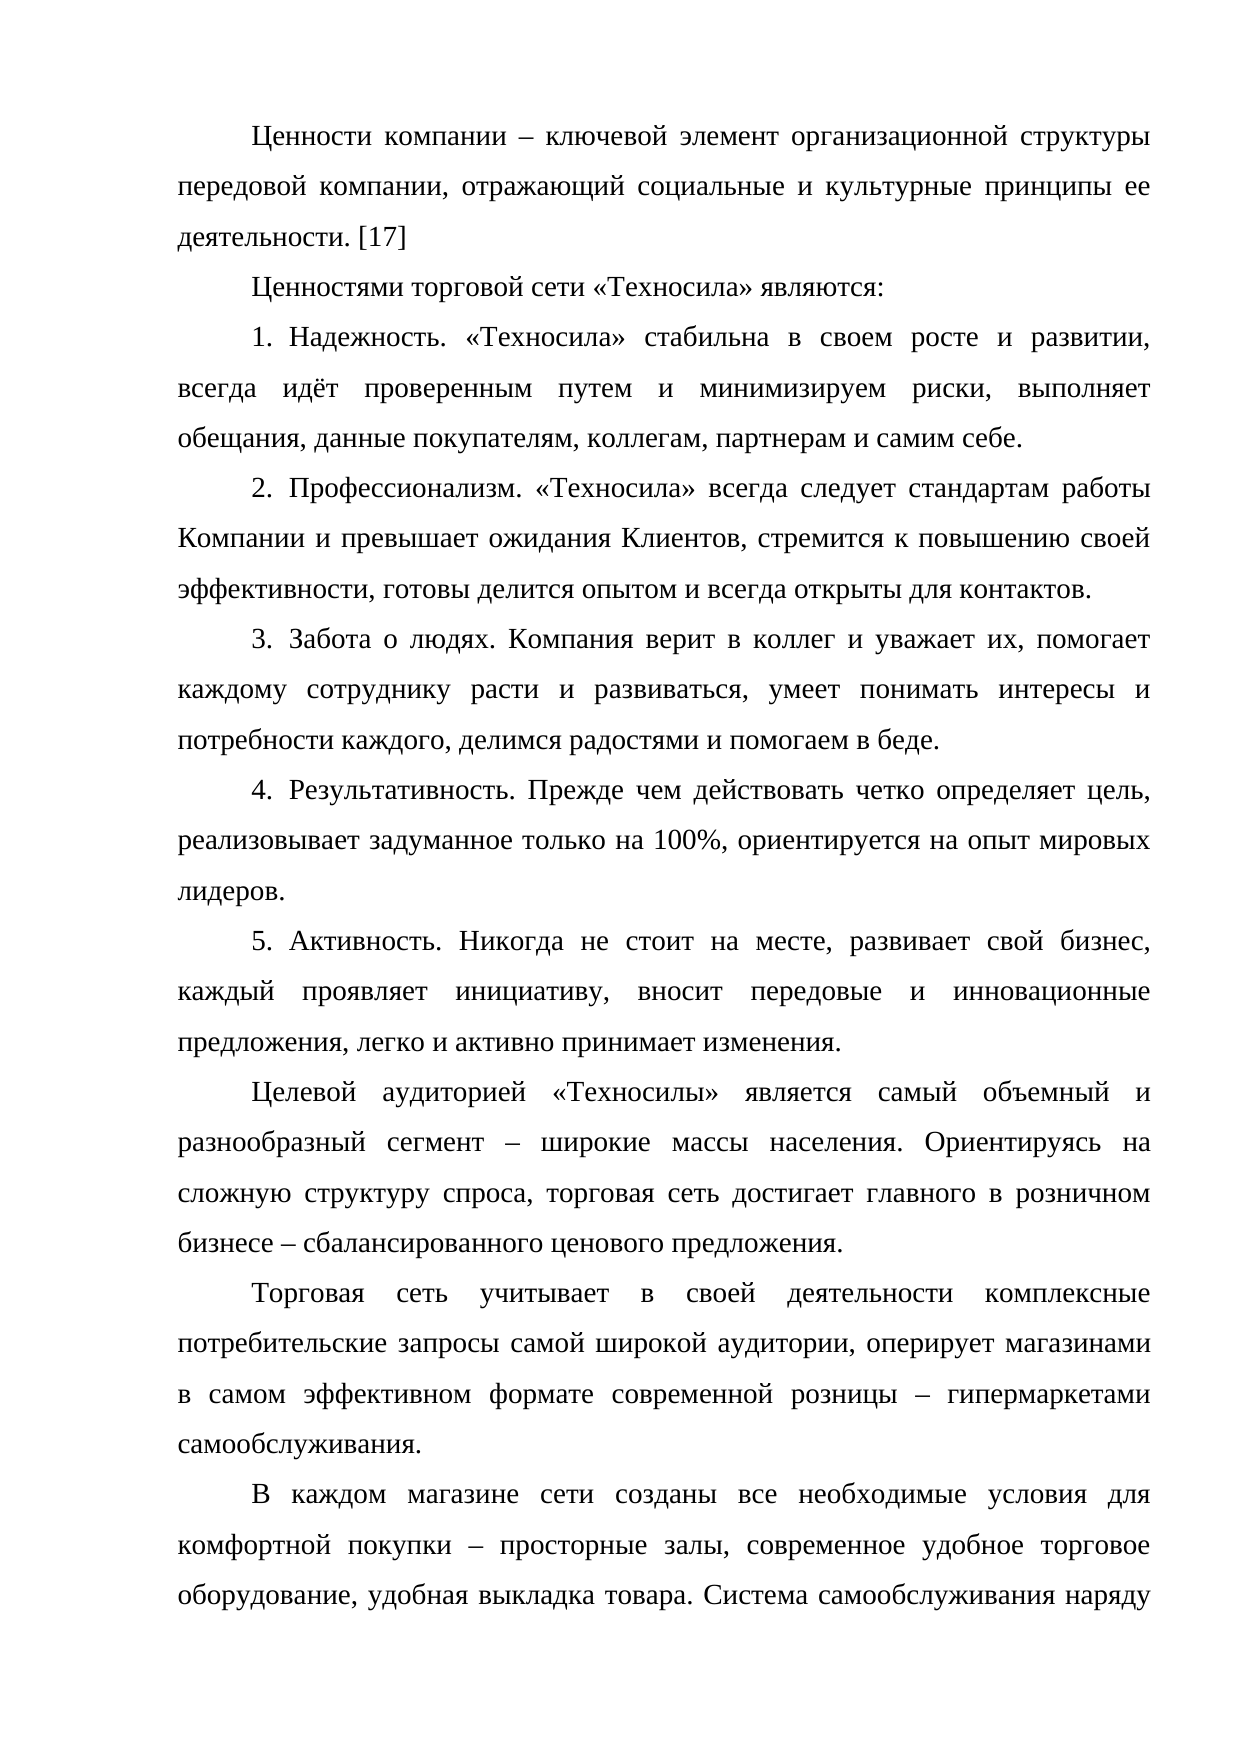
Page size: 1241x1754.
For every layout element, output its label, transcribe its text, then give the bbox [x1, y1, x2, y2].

list Надежность. «Техносила» стабильна в своем росте и развитии, всегда идёт проверенным путем и минимизируем риски, выполняет обещания, данные покупателям, коллегам, партнерам и самим себе. [177, 319, 1152, 453]
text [177, 1477, 1152, 1611]
list Результативность. Прежде чем действовать четко определяет цель, реализовывает задуманное только на 100%, ориентируется на опыт мировых лидеров. [177, 772, 1152, 906]
text Торговая сеть учитывает в своей деятельности комплексные потребительские запросы самой широкой аудитории, оперирует магазинами в самом эффективном формате современной розницы – гипермаркетами самообслуживания. [177, 1275, 1152, 1460]
list Профессионализм. «Техносила» всегда следует стандартам работы Компании и превышает ожидания Клиентов, стремится к повышению своей эффективности, готовы делится опытом и всегда открыты для контактов. [177, 470, 1152, 604]
text Ценности компании – ключевой элемент организационной структуры передовой компании, отражающий социальные и культурные принципы ее деятельности. [17] [177, 118, 1152, 252]
list Забота о людях. Компания верит в коллег и уважает их, помогает каждому сотруднику расти и развиваться, умеет понимать интересы и потребности каждого, делимся радостями и помогаем в беде. [177, 621, 1152, 755]
text Целевой аудиторией «Техносилы» является самый объемный и разнообразный сегмент – широкие массы населения. Ориентируясь на сложную структуру спроса, торговая сеть достигает главного в розничном бизнесе – сбалансированного ценового предложения. [177, 1074, 1152, 1258]
text Ценностями торговой сети «Техносила» являются: [177, 269, 1152, 303]
list Активность. Никогда не стоит на месте, развивает свой бизнес, каждый проявляет инициативу, вносит передовые и инновационные предложения, легко и активно принимает изменения. [177, 923, 1152, 1057]
